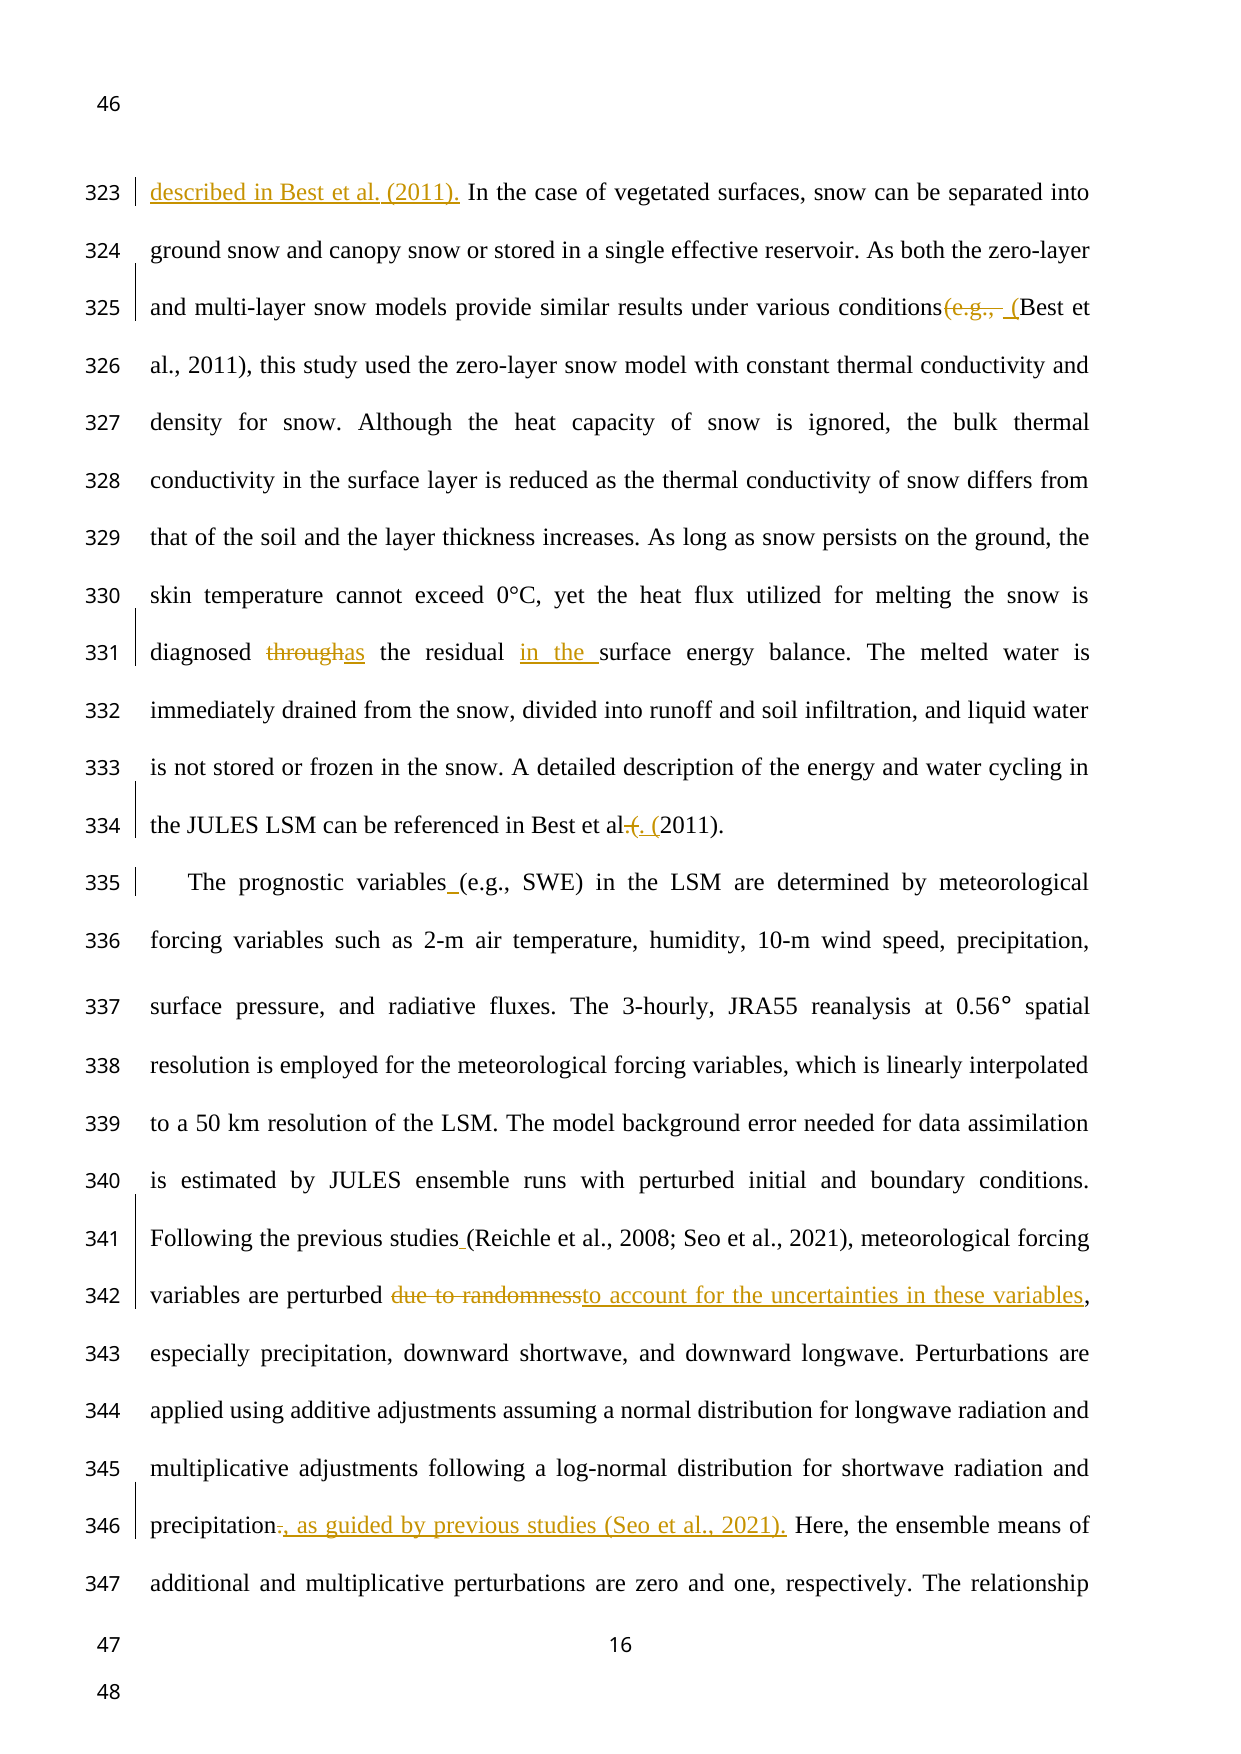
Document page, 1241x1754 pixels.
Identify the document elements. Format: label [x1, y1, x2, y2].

text [150, 177, 1090, 838]
text [150, 867, 1090, 1597]
